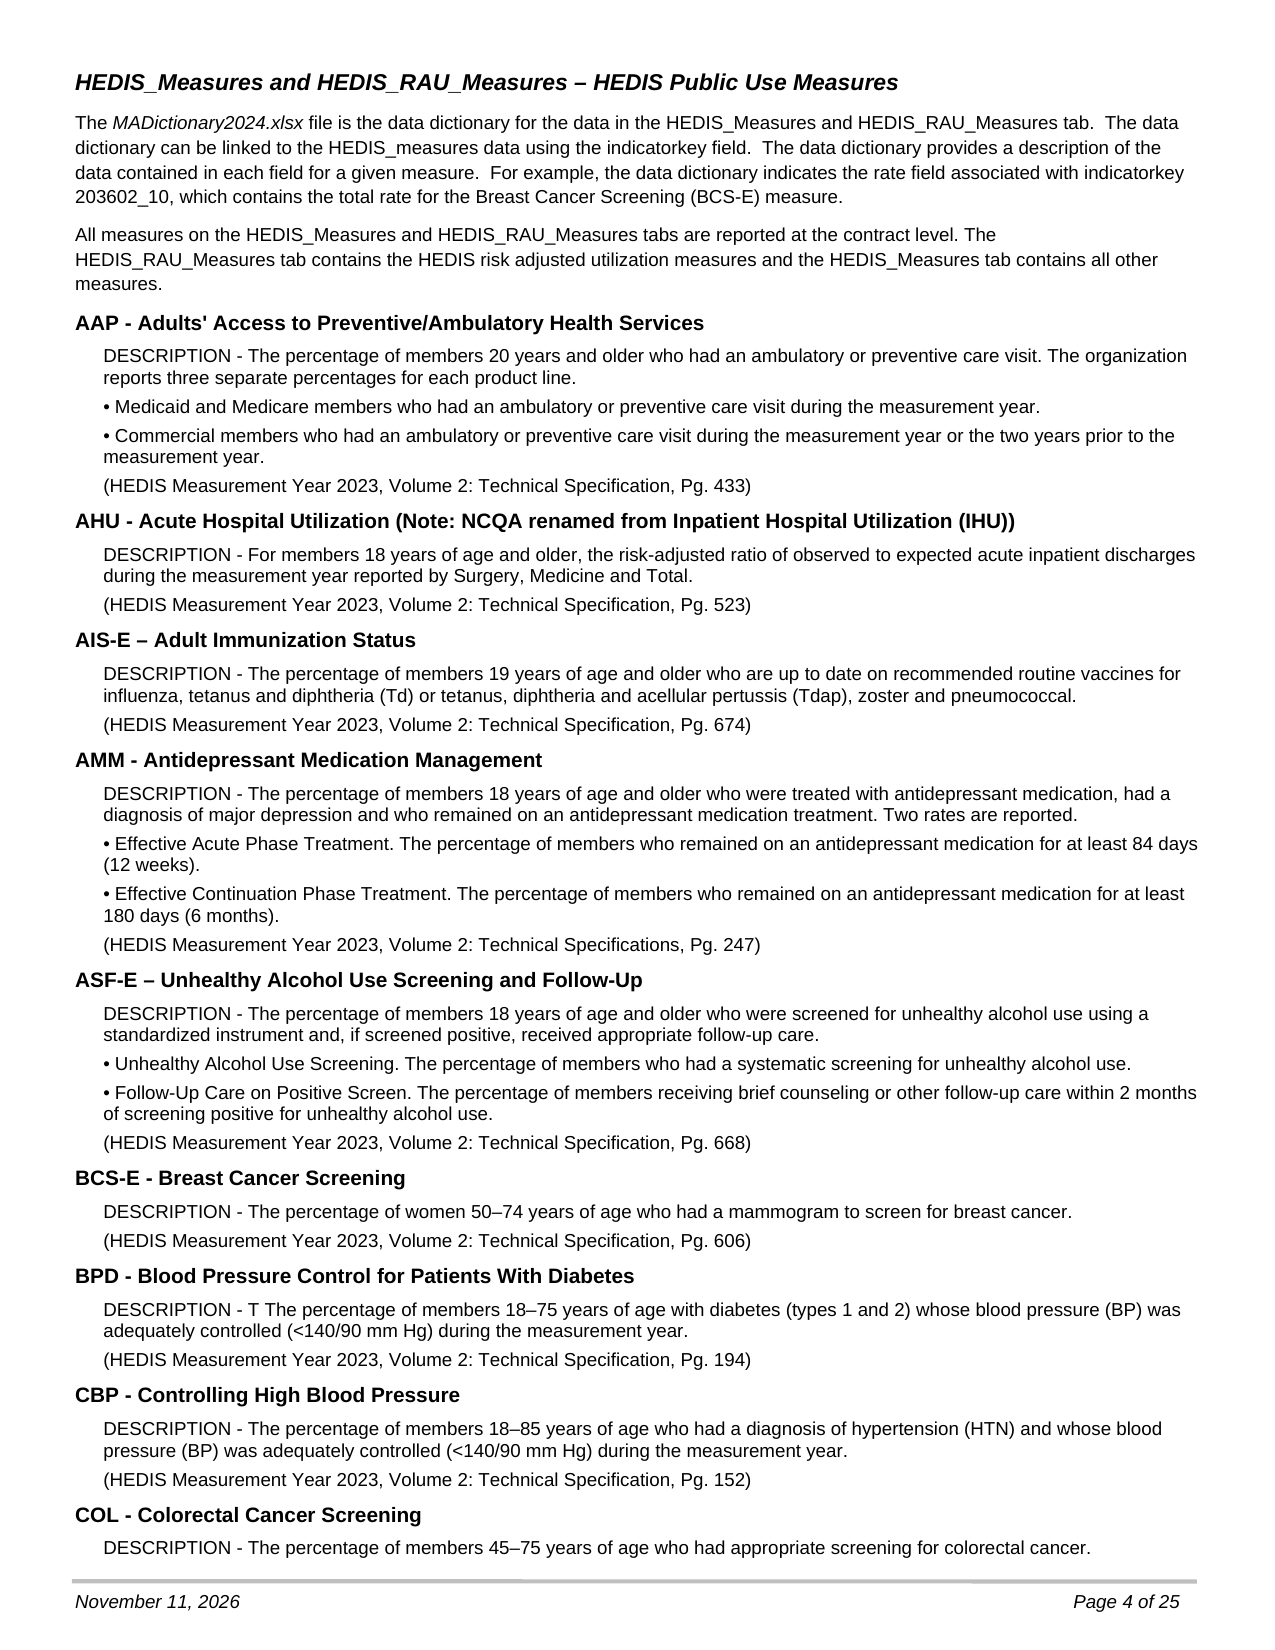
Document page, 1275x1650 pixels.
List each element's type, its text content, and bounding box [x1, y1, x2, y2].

text • Medicaid and Medicare members who had an ambulatory or preventive care visit during the measurement year. [75, 396, 1200, 417]
subtitle BCS-E - Breast Cancer Screening [75, 1166, 1200, 1190]
subtitle ASF-E – Unhealthy Alcohol Use Screening and Follow-Up [75, 968, 1200, 992]
subtitle All measures on the HEDIS_Measures and HEDIS_RAU_Measures tabs are reported at the contract level. The HEDIS_RAU_Measures tab contains the HEDIS risk adjusted utilization measures and the HEDIS_Measures tab contains all other measures. [75, 223, 1200, 295]
subtitle AMM - Antidepressant Medication Management [75, 747, 1200, 771]
text (HEDIS Measurement Year 2023, Volume 2: Technical Specification, Pg. 523) [75, 594, 1200, 616]
text • Effective Acute Phase Treatment. The percentage of members who remained on an antidepressant medication for at least 84 days (12 weeks). [75, 833, 1200, 876]
text • Commercial members who had an ambulatory or preventive care visit during the measurement year or the two years prior to the measurement year. [75, 424, 1200, 468]
text DESCRIPTION - The percentage of members 18 years of age and older who were treated with antidepressant medication, had a diagnosis of major depression and who remained on an antidepressant medication treatment. Two rates are reported. [75, 782, 1200, 825]
text (HEDIS Measurement Year 2023, Volume 2: Technical Specifications, Pg. 247) [75, 933, 1200, 955]
subtitle AIS-E – Adult Immunization Status [75, 628, 1200, 652]
text DESCRIPTION - The percentage of women 50–74 years of age who had a mammogram to screen for breast cancer. [75, 1201, 1200, 1222]
text DESCRIPTION - The percentage of members 20 years and older who had an ambulatory or preventive care visit. The organization reports three separate percentages for each product line. [75, 345, 1200, 388]
text (HEDIS Measurement Year 2023, Volume 2: Technical Specification, Pg. 668) [75, 1132, 1200, 1154]
text • Unhealthy Alcohol Use Screening. The percentage of members who had a systematic screening for unhealthy alcohol use. [75, 1053, 1200, 1074]
text (HEDIS Measurement Year 2023, Volume 2: Technical Specification, Pg. 674) [75, 713, 1200, 735]
text DESCRIPTION - The percentage of members 18–85 years of age who had a diagnosis of hypertension (HTN) and whose blood pressure (BP) was adequately controlled (<140/90 mm Hg) during the measurement year. [75, 1418, 1200, 1461]
text (HEDIS Measurement Year 2023, Volume 2: Technical Specification, Pg. 433) [75, 475, 1200, 496]
text DESCRIPTION - The percentage of members 19 years of age and older who are up to date on recommended routine vaccines for influenza, tetanus and diphtheria (Td) or tetanus, diphtheria and acellular pertussis (Tdap), zoster and pneumococcal. [75, 663, 1200, 706]
text (HEDIS Measurement Year 2023, Volume 2: Technical Specification, Pg. 152) [75, 1468, 1200, 1490]
subtitle COL - Colorectal Cancer Screening [75, 1502, 1200, 1526]
text DESCRIPTION - The percentage of members 45–75 years of age who had appropriate screening for colorectal cancer. [75, 1537, 1200, 1559]
text • Effective Continuation Phase Treatment. The percentage of members who remained on an antidepressant medication for at least 180 days (6 months). [75, 883, 1200, 926]
text (HEDIS Measurement Year 2023, Volume 2: Technical Specification, Pg. 194) [75, 1349, 1200, 1371]
subtitle The MADictionary2024.xlsx file is the data dictionary for the data in the HEDIS_Measures and HEDIS_RAU_Measures tab. The data dictionary can be linked to the HEDIS_measures data using the indicatorkey field. The data dictionary provides a description of the data contained in each field for a given measure. For example, the data dictionary indicates the rate field associated with indicatorkey 203602_10, which contains the total rate for the Breast Cancer Screening (BCS-E) measure. [75, 112, 1200, 208]
text • Follow-Up Care on Positive Screen. The percentage of members receiving brief counseling or other follow-up care within 2 months of screening positive for unhealthy alcohol use. [75, 1082, 1200, 1125]
subtitle HEDIS_Measures and HEDIS_RAU_Measures – HEDIS Public Use Measures [75, 69, 1200, 96]
text DESCRIPTION - T The percentage of members 18–75 years of age with diabetes (types 1 and 2) whose blood pressure (BP) was adequately controlled (<140/90 mm Hg) during the measurement year. [75, 1299, 1200, 1342]
subtitle AAP - Adults' Access to Preventive/Ambulatory Health Services [75, 310, 1200, 334]
subtitle BPD - Blood Pressure Control for Patients With Diabetes [75, 1264, 1200, 1288]
text DESCRIPTION - The percentage of members 18 years of age and older who were screened for unhealthy alcohol use using a standardized instrument and, if screened positive, received appropriate follow-up care. [75, 1002, 1200, 1046]
text (HEDIS Measurement Year 2023, Volume 2: Technical Specification, Pg. 606) [75, 1230, 1200, 1251]
text DESCRIPTION - For members 18 years of age and older, the risk-adjusted ratio of observed to expected acute inpatient discharges during the measurement year reported by Surgery, Medicine and Total. [75, 544, 1200, 587]
subtitle AHU - Acute Hospital Utilization (Note: NCQA renamed from Inpatient Hospital Utilization (IHU)) [75, 509, 1200, 533]
subtitle CBP - Controlling High Blood Pressure [75, 1383, 1200, 1407]
